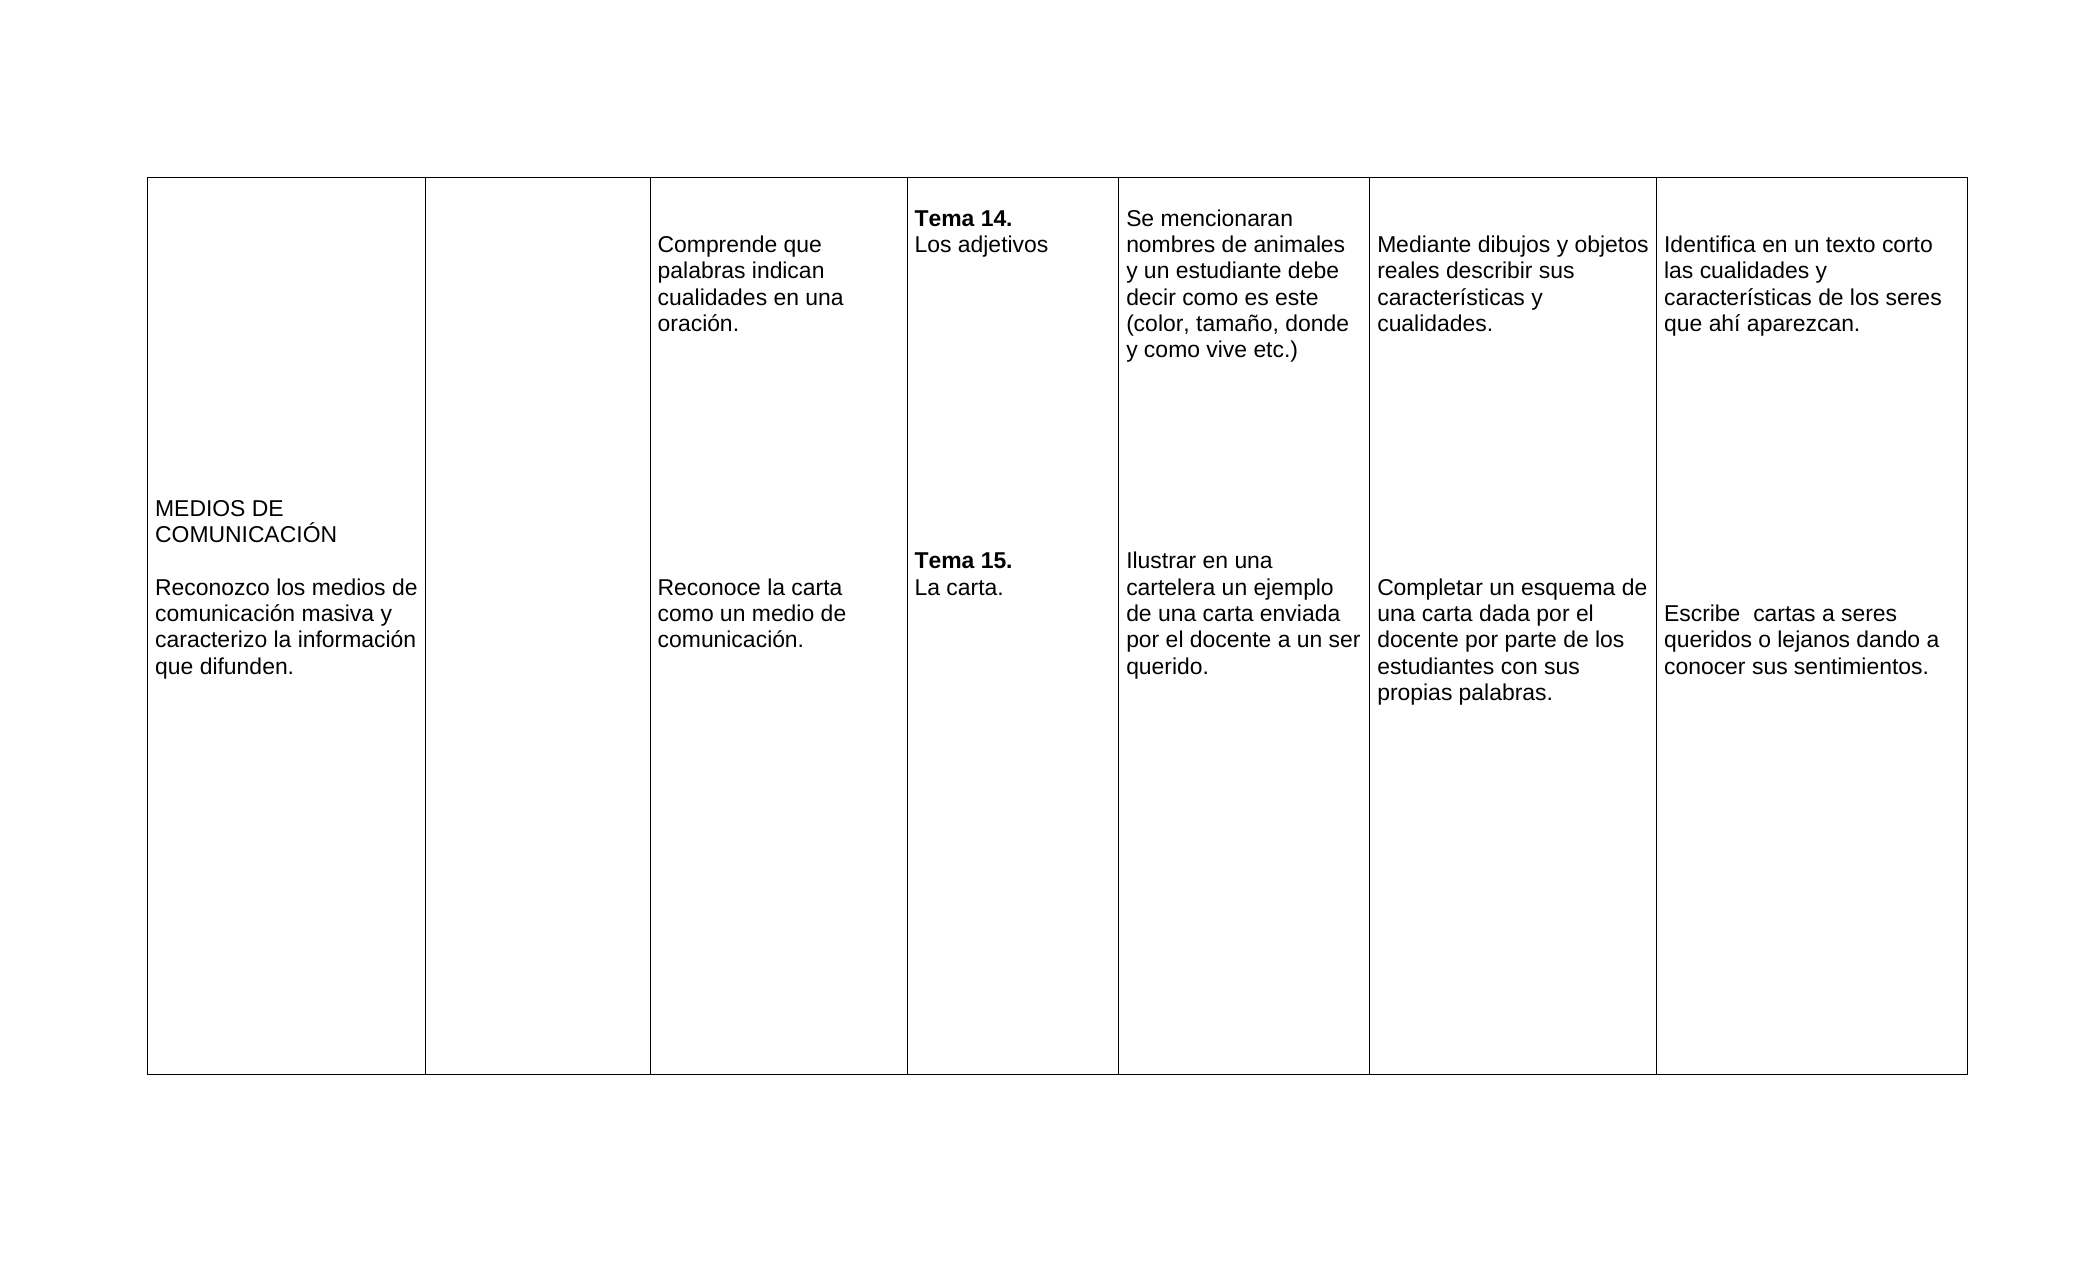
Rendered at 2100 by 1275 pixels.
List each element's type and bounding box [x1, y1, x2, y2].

table_cell [1119, 178, 1369, 1074]
table_cell [1370, 178, 1656, 1074]
table_cell [651, 178, 907, 1074]
table_cell [426, 178, 650, 1074]
table_cell [1657, 178, 1967, 1074]
table_cell [148, 178, 425, 1074]
table_cell [908, 178, 1118, 1074]
